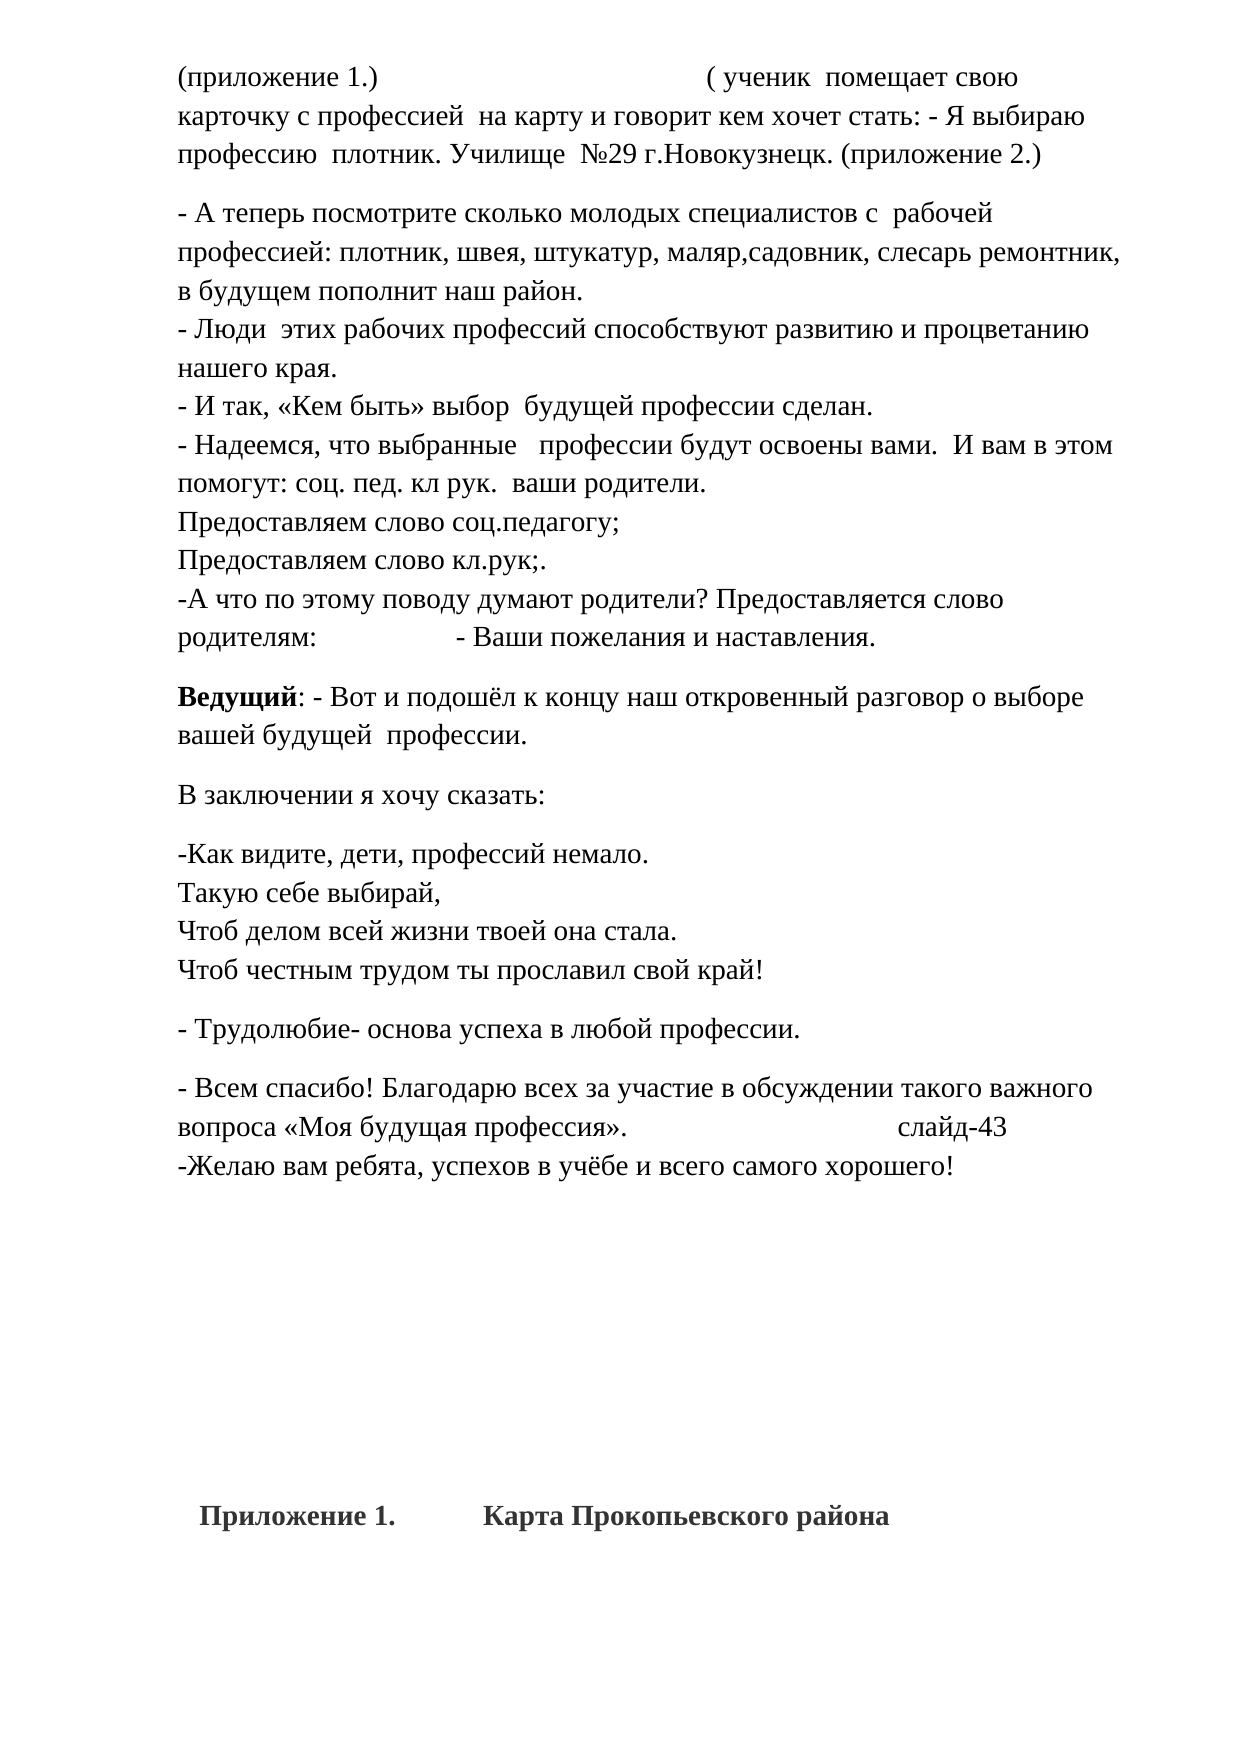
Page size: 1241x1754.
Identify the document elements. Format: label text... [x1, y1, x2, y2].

text Ведущий: - Вот и подошёл к концу наш откровенный разговор о выборе вашей будущей профессии. [177, 679, 1122, 751]
text В заключении я хочу сказать: [177, 777, 1122, 810]
text - Всем спасибо! Благодарю всех за участие в обсуждении такого важного вопроса «Моя будущая профессия». слайд-43 -Желаю вам ребята, успехов в учёбе и всего самого хорошего! [177, 1071, 1122, 1181]
text -Как видите, дети, профессий немало. Такую себе выбирай, Чтоб делом всей жизни твоей она стала. Чтоб честным трудом ты прославил свой край! [177, 836, 1122, 985]
text - А теперь посмотрите сколько молодых специалистов с рабочей профессией: плотник, швея, штукатур, маляр,садовник, слесарь ремонтник, в будущем пополнит наш район. - Люди этих рабочих профессий способствуют развитию и процветанию нашего края. - И так, «Кем быть» выбор будущей профессии сделан. - Надеемся, что выбранные профессии будут освоены вами. И вам в этом помогут: соц. пед. кл рук. ваши родители. Предоставляем слово соц.педагогу; Предоставляем слово кл.рук;. -А что по этому поводу думают родители? Предоставляется слово родителям: - Ваши пожелания и наставления. [177, 196, 1122, 653]
text Приложение 1. Карта Прокопьевского района [177, 1498, 1122, 1532]
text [177, 59, 1122, 170]
text - Трудолюбие- основа успеха в любой профессии. [177, 1011, 1122, 1045]
